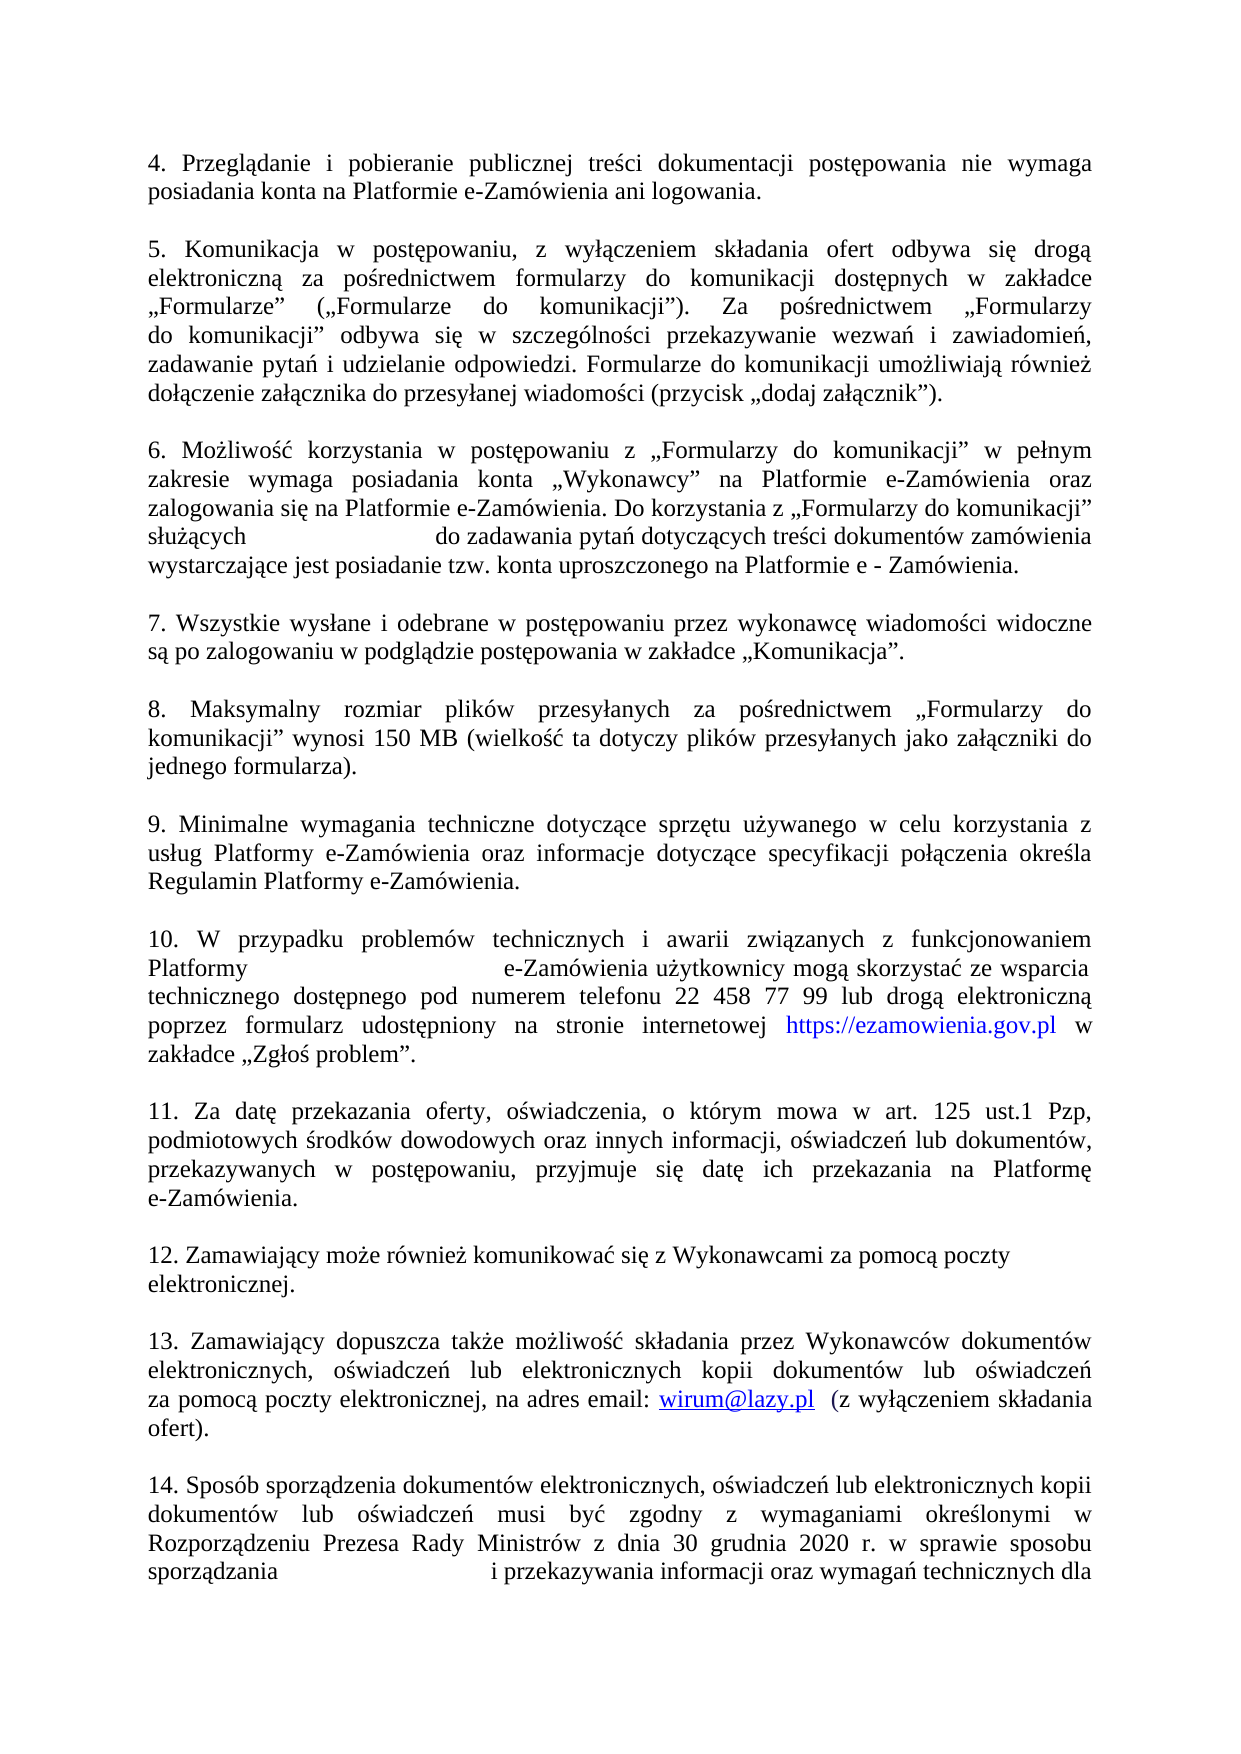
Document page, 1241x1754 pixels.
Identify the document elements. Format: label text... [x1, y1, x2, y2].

text 10. W przypadku problemów technicznych i awarii związanych z funkcjonowaniem Platformy e-Zamówienia użytkownicy mogą skorzystać ze wsparcia technicznego dostępnego pod numerem telefonu 22 458 77 99 lub drogą elektroniczną poprzez formularz udostępniony na stronie internetowej https://ezamowienia.gov.pl w zakładce „Zgłoś problem”. [148, 924, 1093, 1068]
text 9. Minimalne wymagania techniczne dotyczące sprzętu używanego w celu korzystania z usług Platformy e-Zamówienia oraz informacje dotyczące specyfikacji połączenia określa Regulamin Platformy e-Zamówienia. [148, 809, 1093, 895]
text 8. Maksymalny rozmiar plików przesyłanych za pośrednictwem „Formularzy do komunikacji” wynosi 150 MB (wielkość ta dotyczy plików przesyłanych jako załączniki do jednego formularza). [148, 694, 1093, 780]
text 12. Zamawiający może również komunikować się z Wykonawcami za pomocą poczty [148, 1240, 1093, 1269]
text 6. Możliwość korzystania w postępowaniu z „Formularzy do komunikacji” w pełnym zakresie wymaga posiadania konta „Wykonawcy” na Platformie e-Zamówienia oraz zalogowania się na Platformie e-Zamówienia. Do korzystania z „Formularzy do komunikacji” służących do zadawania pytań dotyczących treści dokumentów zamówienia wystarczające jest posiadanie tzw. konta uproszczonego na Platformie e - Zamówienia. [148, 435, 1093, 579]
text elektronicznej. [148, 1269, 1093, 1298]
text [148, 1470, 1093, 1585]
text 13. Zamawiający dopuszcza także możliwość składania przez Wykonawców dokumentów elektronicznych, oświadczeń lub elektronicznych kopii dokumentów lub oświadczeń za pomocą poczty elektronicznej, na adres email: wirum@lazy.pl (z wyłączeniem składania ofert). [148, 1326, 1093, 1441]
text 5. Komunikacja w postępowaniu, z wyłączeniem składania ofert odbywa się drogą elektroniczną za pośrednictwem formularzy do komunikacji dostępnych w zakładce „Formularze” („Formularze do komunikacji”). Za pośrednictwem „Formularzy do komunikacji” odbywa się w szczególności przekazywanie wezwań i zawiadomień, zadawanie pytań i udzielanie odpowiedzi. Formularze do komunikacji umożliwiają również dołączenie załącznika do przesyłanej wiadomości (przycisk „dodaj załącznik”). [148, 234, 1093, 406]
text 7. Wszystkie wysłane i odebrane w postępowaniu przez wykonawcę wiadomości widoczne są po zalogowaniu w podglądzie postępowania w zakładce „Komunikacja”. [148, 608, 1093, 665]
text 4. Przeglądanie i pobieranie publicznej treści dokumentacji postępowania nie wymaga posiadania konta na Platformie e-Zamówienia ani logowania. [148, 148, 1093, 205]
text 11. Za datę przekazania oferty, oświadczenia, o którym mowa w art. 125 ust.1 Pzp, podmiotowych środków dowodowych oraz innych informacji, oświadczeń lub dokumentów, przekazywanych w postępowaniu, przyjmuje się datę ich przekazania na Platformę e-Zamówienia. [148, 1096, 1093, 1211]
